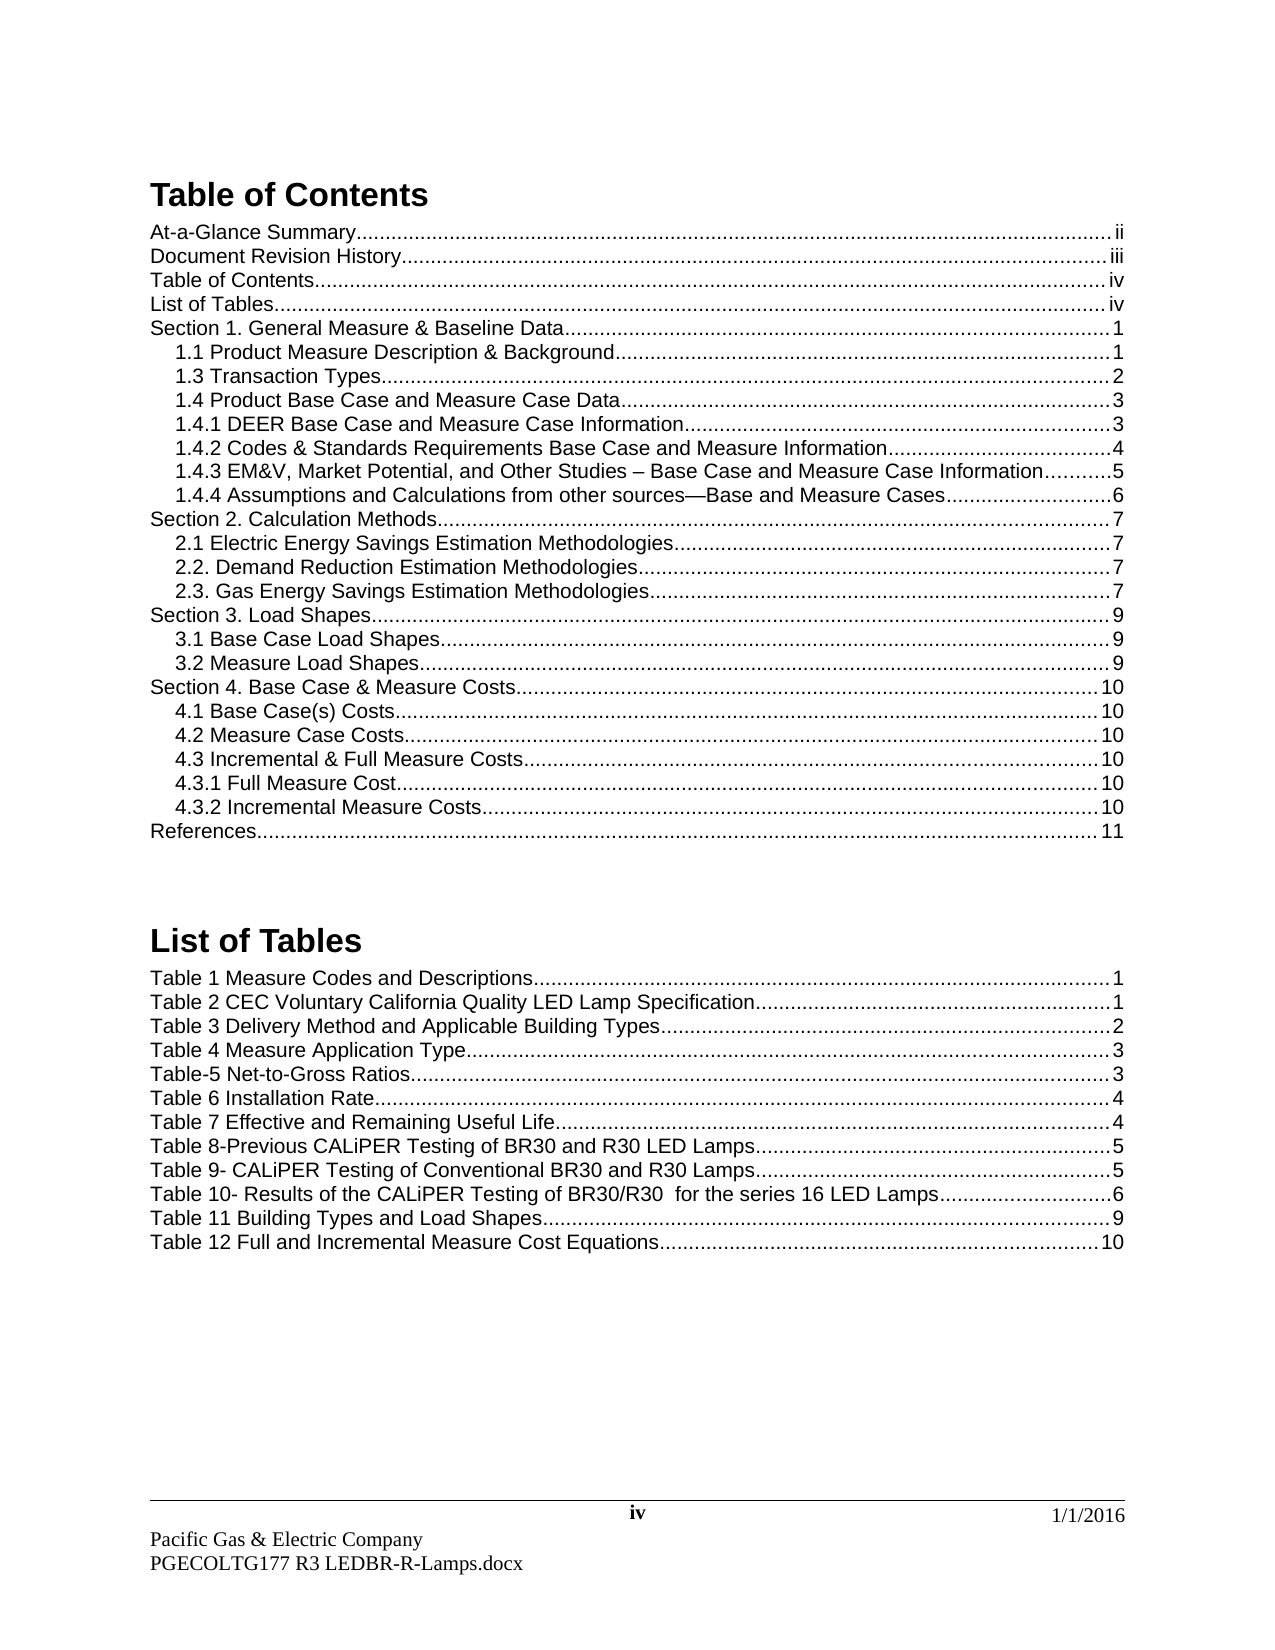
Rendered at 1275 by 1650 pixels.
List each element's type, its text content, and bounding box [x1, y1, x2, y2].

text Table of Contents iv [150, 268, 1125, 292]
text 1.1 Product Measure Description & Background 1 [175, 339, 1125, 363]
text References 11 [150, 819, 1125, 843]
text Section 3. Load Shapes 9 [150, 603, 1125, 627]
text 1.3 Transaction Types 2 [175, 363, 1125, 387]
text 2.3. Gas Energy Savings Estimation Methodologies 7 [175, 579, 1125, 603]
text 1.4.4 Assumptions and Calculations from other sources—Base and Measure Cases 6 [175, 483, 1125, 507]
text 3.2 Measure Load Shapes 9 [175, 651, 1125, 675]
text Table 6 Installation Rate 4 [150, 1086, 1125, 1110]
text Table 12 Full and Incremental Measure Cost Equations 10 [150, 1229, 1125, 1253]
text 4.3.1 Full Measure Cost 10 [175, 771, 1125, 795]
subtitle List of Tables [150, 921, 1125, 960]
text Section 1. General Measure & Baseline Data 1 [150, 316, 1125, 339]
text 1.4.3 EM&V, Market Potential, and Other Studies – Base Case and Measure Case Information 5 [175, 459, 1125, 483]
text Table 7 Effective and Remaining Useful Life 4 [150, 1110, 1125, 1134]
text Table 10- Results of the CALiPER Testing of BR30/R30 for the series 16 LED Lamps 6 [150, 1182, 1125, 1206]
text At-a-Glance Summary ii [150, 220, 1125, 244]
text Table 1 Measure Codes and Descriptions 1 [150, 966, 1125, 990]
text 4.3 Incremental & Full Measure Costs 10 [175, 747, 1125, 771]
text Table 2 CEC Voluntary California Quality LED Lamp Specification 1 [150, 990, 1125, 1014]
text Table 11 Building Types and Load Shapes 9 [150, 1206, 1125, 1229]
text 4.3.2 Incremental Measure Costs 10 [175, 795, 1125, 819]
text Table 8-Previous CALiPER Testing of BR30 and R30 LED Lamps 5 [150, 1134, 1125, 1158]
text 2.2. Demand Reduction Estimation Methodologies 7 [175, 555, 1125, 579]
subtitle Table of Contents [150, 175, 1125, 213]
text 4.1 Base Case(s) Costs 10 [175, 699, 1125, 723]
text 4.2 Measure Case Costs 10 [175, 723, 1125, 747]
text Table 3 Delivery Method and Applicable Building Types 2 [150, 1014, 1125, 1038]
text 2.1 Electric Energy Savings Estimation Methodologies 7 [175, 531, 1125, 555]
text Document Revision History iii [150, 244, 1125, 268]
text Table 4 Measure Application Type 3 [150, 1038, 1125, 1062]
text 3.1 Base Case Load Shapes 9 [175, 627, 1125, 651]
text 1.4.1 DEER Base Case and Measure Case Information 3 [175, 411, 1125, 435]
text Table 9- CALiPER Testing of Conventional BR30 and R30 Lamps 5 [150, 1158, 1125, 1182]
text Section 2. Calculation Methods 7 [150, 507, 1125, 531]
text List of Tables iv [150, 292, 1125, 316]
text 1.4.2 Codes & Standards Requirements Base Case and Measure Information 4 [175, 435, 1125, 459]
text Table-5 Net-to-Gross Ratios 3 [150, 1062, 1125, 1086]
text Section 4. Base Case & Measure Costs 10 [150, 675, 1125, 699]
text 1.4 Product Base Case and Measure Case Data 3 [175, 387, 1125, 411]
